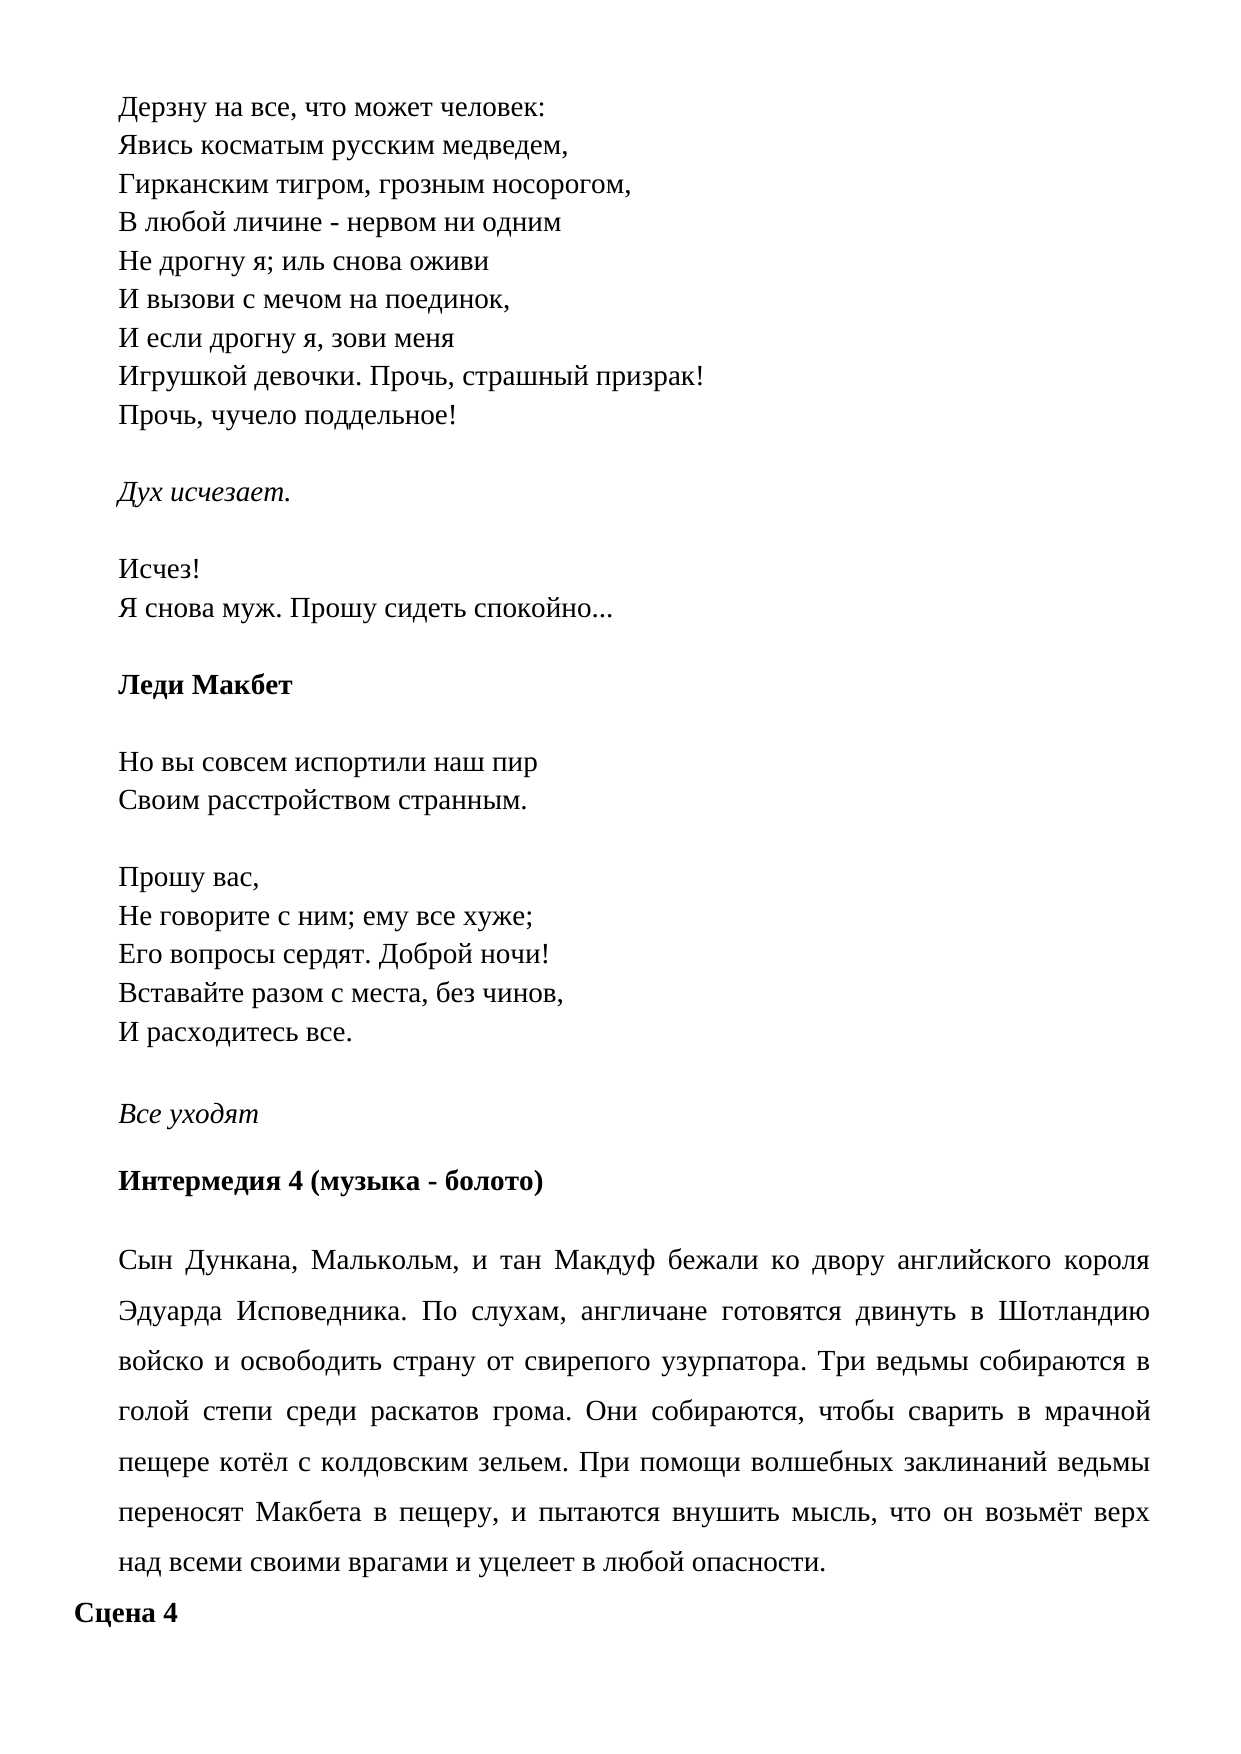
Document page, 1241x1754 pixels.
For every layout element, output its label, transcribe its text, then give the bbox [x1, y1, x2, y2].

text Дерзну на все, что может человек: [118, 89, 1152, 122]
text И расходитесь все. [118, 1014, 1152, 1047]
text Дух исчезает. [118, 474, 1152, 508]
text Явись косматым русским медведем, [118, 127, 1152, 161]
text Исчез! [118, 551, 1152, 585]
text Своим расстройством странным. [118, 782, 1152, 816]
text Все уходят [118, 1096, 1152, 1130]
text Его вопросы сердят. Доброй ночи! [118, 937, 1152, 970]
text В любой личине - нервом ни одним [118, 204, 1152, 238]
text И вызови с мечом на поединок, [118, 281, 1152, 315]
text И если дрогну я, зови меня [118, 320, 1152, 353]
text Я снова муж. Прошу сидеть спокойно... [118, 590, 1152, 623]
text Прочь, чучело поддельное! [118, 397, 1152, 431]
text Игрушкой девочки. Прочь, страшный призрак! [118, 358, 1152, 392]
text Леди Макбет [118, 667, 1152, 700]
text Но вы совсем испортили наш пир [118, 744, 1152, 777]
text Сцена 4 [29, 1595, 1152, 1628]
text Вставайте разом с места, без чинов, [118, 975, 1152, 1009]
text Сын Дункана, Малькольм, и тан Макдуф бежали ко двору английского короля Эдуарда Исповедника. По слухам, англичане готовятся двинуть в Шотландию войско и освободить страну от свирепого узурпатора. Три ведьмы собираются в голой степи среди раскатов грома. Они собираются, чтобы сварить в мрачной пещере котёл с колдовским зельем. При помощи волшебных заклинаний ведьмы переносят Макбета в пещеру, и пытаются внушить мысль, что он возьмёт верх над всеми своими врагами и уцелеет в любой опасности. [118, 1242, 1152, 1578]
text Интермедия 4 (музыка - болото) [118, 1163, 1152, 1197]
text Не говорите с ним; ему все хуже; [118, 898, 1152, 932]
text Гирканским тигром, грозным носорогом, [118, 166, 1152, 199]
text Не дрогну я; иль снова оживи [118, 243, 1152, 276]
text Прошу вас, [118, 859, 1152, 893]
